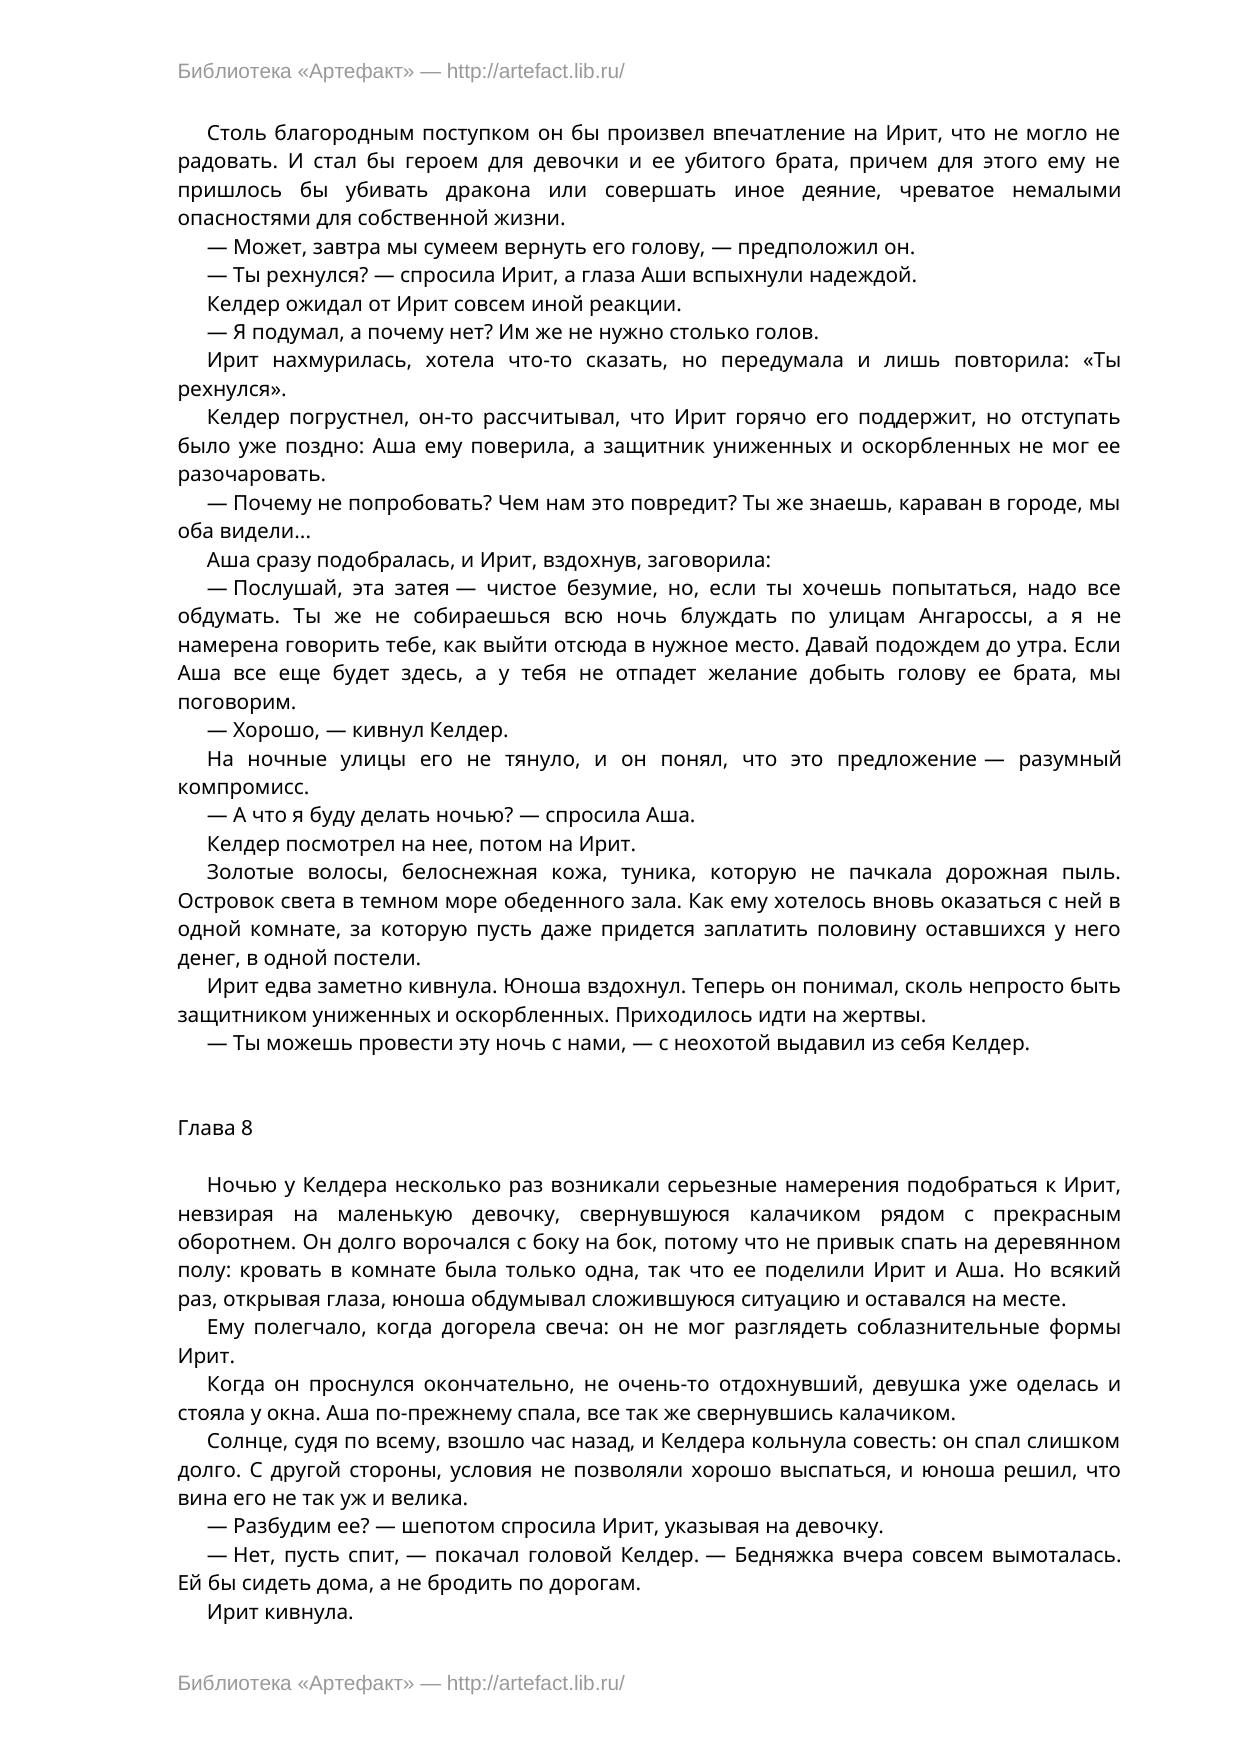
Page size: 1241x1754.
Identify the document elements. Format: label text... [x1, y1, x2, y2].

text — Разбудим ее? — шепотом спросила Ирит, указывая на девочку. [177, 1512, 1122, 1540]
subtitle Глава 8 [177, 1113, 1122, 1142]
text Келдер ожидал от Ирит совсем иной реакции. [177, 289, 1122, 317]
text Келдер погрустнел, он-то рассчитывал, что Ирит горячо его поддержит, но отступать было уже поздно: Аша ему поверила, а защитник униженных и оскорбленных не мог ее разочаровать. [177, 402, 1122, 488]
text — Ты можешь провести эту ночь с нами, — с неохотой выдавил из себя Келдер. [177, 1028, 1122, 1057]
text На ночные улицы его не тянуло, и он понял, что это предложение — разумный компромисс. [177, 744, 1122, 801]
text — А что я буду делать ночью? — спросила Аша. [177, 801, 1122, 829]
text Столь благородным поступком он бы произвел впечатление на Ирит, что не могло не радовать. И стал бы героем для девочки и ее убитого брата, причем для этого ему не пришлось бы убивать дракона или совершать иное деяние, чреватое немалыми опасностями для собственной жизни. [177, 118, 1122, 232]
text Ирит нахмурилась, хотела что-то сказать, но передумала и лишь повторила: «Ты рехнулся». [177, 346, 1122, 402]
text — Хорошо, — кивнул Келдер. [177, 715, 1122, 744]
text Ирит кивнула. [177, 1597, 1122, 1625]
text Аша сразу подобралась, и Ирит, вздохнув, заговорила: [177, 545, 1122, 573]
text Келдер посмотрел на нее, потом на Ирит. [177, 829, 1122, 857]
text Ирит едва заметно кивнула. Юноша вздохнул. Теперь он понимал, сколь непросто быть защитником униженных и оскорбленных. Приходилось идти на жертвы. [177, 971, 1122, 1028]
text — Послушай, эта затея — чистое безумие, но, если ты хочешь попытаться, надо все обдумать. Ты же не собираешься всю ночь блуждать по улицам Ангароссы, а я не намерена говорить тебе, как выйти отсюда в нужное место. Давай подождем до утра. Если Аша все еще будет здесь, а у тебя не отпадет желание добыть голову ее брата, мы поговорим. [177, 573, 1122, 715]
text Ему полегчало, когда догорела свеча: он не мог разглядеть соблазнительные формы Ирит. [177, 1312, 1122, 1369]
text — Может, завтра мы сумеем вернуть его голову, — предположил он. [177, 232, 1122, 260]
text — Нет, пусть спит, — покачал головой Келдер. — Бедняжка вчера совсем вымоталась. Ей бы сидеть дома, а не бродить по дорогам. [177, 1540, 1122, 1597]
text — Я подумал, а почему нет? Им же не нужно столько голов. [177, 317, 1122, 346]
text Солнце, судя по всему, взошло час назад, и Келдера кольнула совесть: он спал слишком долго. С другой стороны, условия не позволяли хорошо выспаться, и юноша решил, что вина его не так уж и велика. [177, 1426, 1122, 1512]
text Ночью у Келдера несколько раз возникали серьезные намерения подобраться к Ирит, невзирая на маленькую девочку, свернувшуюся калачиком рядом с прекрасным оборотнем. Он долго ворочался с боку на бок, потому что не привык спать на деревянном полу: кровать в комнате была только одна, так что ее поделили Ирит и Аша. Но всякий раз, открывая глаза, юноша обдумывал сложившуюся ситуацию и оставался на месте. [177, 1170, 1122, 1312]
text Золотые волосы, белоснежная кожа, туника, которую не пачкала дорожная пыль. Островок света в темном море обеденного зала. Как ему хотелось вновь оказаться с ней в одной комнате, за которую пусть даже придется заплатить половину оставшихся у него денег, в одной постели. [177, 857, 1122, 971]
text — Почему не попробовать? Чем нам это повредит? Ты же знаешь, караван в городе, мы оба видели... [177, 488, 1122, 545]
text Когда он проснулся окончательно, не очень-то отдохнувший, девушка уже оделась и стояла у окна. Аша по-прежнему спала, все так же свернувшись калачиком. [177, 1369, 1122, 1426]
text — Ты рехнулся? — спросила Ирит, а глаза Аши вспыхнули надеждой. [177, 260, 1122, 289]
